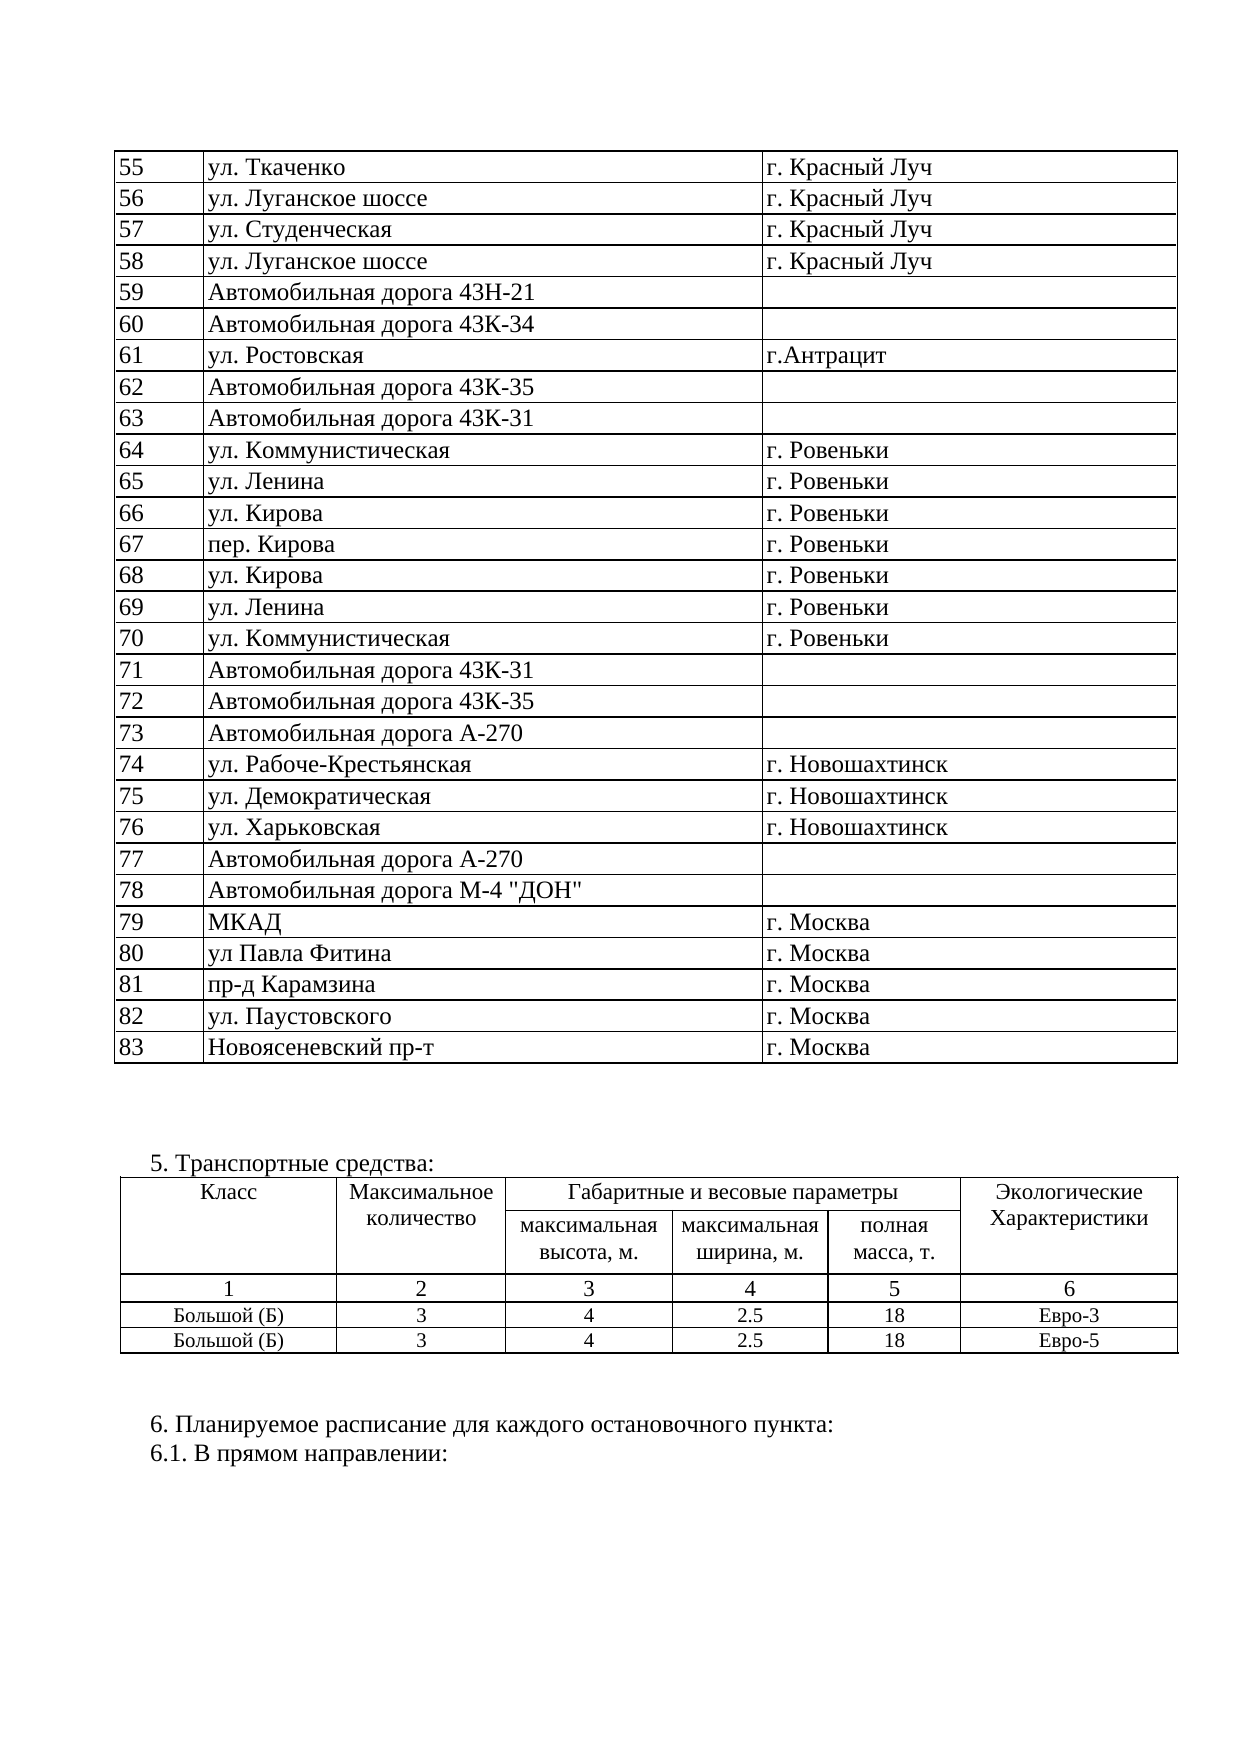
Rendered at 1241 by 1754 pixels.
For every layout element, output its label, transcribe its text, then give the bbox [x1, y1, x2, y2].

table_cell г. Москва [763, 999, 1177, 1031]
table_cell 67 [115, 529, 203, 559]
table_cell ул. Кирова [204, 498, 762, 527]
table_cell [763, 402, 1177, 433]
table_cell 65 [115, 466, 203, 496]
table_cell 18 [829, 1328, 960, 1352]
table_cell 77 [115, 843, 203, 873]
table_cell 81 [115, 969, 203, 999]
table_cell 18 [829, 1303, 960, 1327]
table_cell 62 [115, 371, 203, 402]
table_cell ул. Харьковская [204, 812, 762, 842]
table_cell 56 [115, 183, 203, 213]
table_cell г. Ровеньки [763, 559, 1177, 590]
table_cell полная масса, т. [829, 1211, 960, 1273]
table_cell 58 [115, 245, 203, 276]
text 6.1. В прямом направлении: [150, 1438, 1090, 1466]
table_cell 66 [115, 497, 203, 527]
table_cell Евро-3 [961, 1303, 1177, 1327]
table_cell г. Москва [763, 936, 1177, 968]
table_cell г. Ровеньки [763, 528, 1177, 559]
table_cell 2.5 [673, 1328, 827, 1352]
table_cell 55 [115, 152, 203, 181]
table_header Экологические Характеристики [961, 1178, 1177, 1273]
table_header Максимальное количество [337, 1178, 505, 1273]
table_cell ул. Коммунистическая [204, 623, 762, 653]
table_cell г. Новошахтинск [763, 748, 1177, 779]
table_cell Автомобильная дорога 43К-31 [204, 403, 762, 433]
table_cell ул. Кирова [204, 561, 762, 590]
table_cell МКАД [204, 907, 762, 936]
table_cell 3 [506, 1275, 672, 1301]
table_cell ул. Луганское шоссе [204, 246, 762, 276]
table_header Класс [121, 1178, 336, 1273]
table_cell [763, 842, 1177, 873]
table_cell 64 [115, 434, 203, 464]
table_cell ул. Коммунистическая [204, 435, 762, 464]
table_cell 75 [115, 780, 203, 811]
table_cell 74 [115, 749, 203, 779]
table_cell максимальная ширина, м. [673, 1211, 827, 1273]
table_cell ул. Паустовского [204, 1001, 762, 1031]
table_cell г. Новошахтинск [763, 811, 1177, 842]
table_cell Автомобильная дорога М-4 "ДОН" [204, 875, 762, 905]
table_cell Большой (Б) [121, 1303, 336, 1327]
table_cell 61 [115, 340, 203, 370]
table_cell 70 [115, 623, 203, 653]
table_cell 73 [115, 717, 203, 748]
table_cell [763, 653, 1177, 685]
table_cell 2.5 [673, 1303, 827, 1327]
table_cell ул. Студенческая [204, 215, 762, 244]
table_cell пр-д Карамзина [204, 970, 762, 999]
table_cell 59 [115, 277, 203, 307]
table_cell ул. Луганское шоссе [204, 183, 762, 213]
table_cell Автомобильная дорога 43К-31 [204, 655, 762, 685]
table_cell Автомобильная дорога А-270 [204, 718, 762, 748]
table_cell 57 [115, 214, 203, 244]
table_cell 83 [115, 1032, 203, 1062]
table_cell ул. Ленина [204, 466, 762, 496]
table_cell г. Новошахтинск [763, 779, 1177, 811]
table_cell [763, 685, 1177, 716]
table_cell 63 [115, 403, 203, 433]
table_cell Автомобильная дорога 43Н-21 [204, 277, 762, 307]
table_cell г. Москва [763, 905, 1177, 936]
table_cell ул. Ростовская [204, 340, 762, 370]
table_cell г. Ровеньки [763, 496, 1177, 527]
table_cell [763, 370, 1177, 402]
table_cell Автомобильная дорога 43К-35 [204, 686, 762, 716]
table_cell г. Ровеньки [763, 465, 1177, 496]
text 5. Транспортные средства: [150, 1148, 1090, 1176]
text 6. Планируемое расписание для каждого остановочного пункта: [150, 1409, 1090, 1438]
table_cell Большой (Б) [121, 1328, 336, 1352]
table_cell [763, 874, 1177, 905]
table_cell Автомобильная дорога 43К-34 [204, 309, 762, 339]
table_cell ул. Рабоче-Крестьянская [204, 749, 762, 779]
table_cell г. Ровеньки [763, 622, 1177, 653]
table_cell [763, 716, 1177, 748]
table_header Габаритные и весовые параметры [506, 1178, 960, 1210]
table_cell 3 [337, 1303, 505, 1327]
table_cell г. Красный Луч [763, 152, 1177, 181]
table_cell 4 [673, 1275, 827, 1301]
table_cell Автомобильная дорога 43К-35 [204, 372, 762, 402]
table_cell Новоясеневский пр-т [204, 1032, 762, 1062]
table_cell [763, 276, 1177, 307]
table_cell г.Антрацит [763, 339, 1177, 370]
table_cell [763, 307, 1177, 339]
table_cell г. Москва [763, 968, 1177, 999]
table_cell пер. Кирова [204, 529, 762, 559]
table_cell г. Ровеньки [763, 590, 1177, 622]
table_cell 78 [115, 875, 203, 905]
table_cell Евро-5 [961, 1328, 1177, 1352]
table_cell г. Ровеньки [763, 433, 1177, 464]
table_cell 1 [121, 1275, 336, 1301]
table_cell 82 [115, 1000, 203, 1031]
table_cell 76 [115, 812, 203, 842]
table_cell 5 [829, 1275, 960, 1301]
table_cell 79 [115, 906, 203, 936]
table_cell 68 [115, 560, 203, 590]
table_cell ул Павла Фитина [204, 938, 762, 968]
table_cell 6 [961, 1275, 1177, 1301]
table_cell 4 [506, 1328, 672, 1352]
table_cell 60 [115, 308, 203, 339]
table_cell 2 [337, 1275, 505, 1301]
table_cell 72 [115, 686, 203, 716]
table_cell Автомобильная дорога А-270 [204, 844, 762, 873]
table_cell г. Красный Луч [763, 213, 1177, 244]
table_cell максимальная высота, м. [506, 1211, 672, 1273]
table_cell г. Москва [763, 1031, 1177, 1062]
table_cell г. Красный Луч [763, 244, 1177, 276]
table_cell ул. Ленина [204, 592, 762, 622]
table_cell 71 [115, 654, 203, 685]
table_cell 4 [506, 1303, 672, 1327]
table_cell 3 [337, 1328, 505, 1352]
table_cell 80 [115, 938, 203, 968]
table_cell г. Красный Луч [763, 181, 1177, 213]
table_cell ул. Демократическая [204, 781, 762, 811]
table_cell ул. Ткаченко [204, 152, 762, 181]
table_cell 69 [115, 591, 203, 622]
